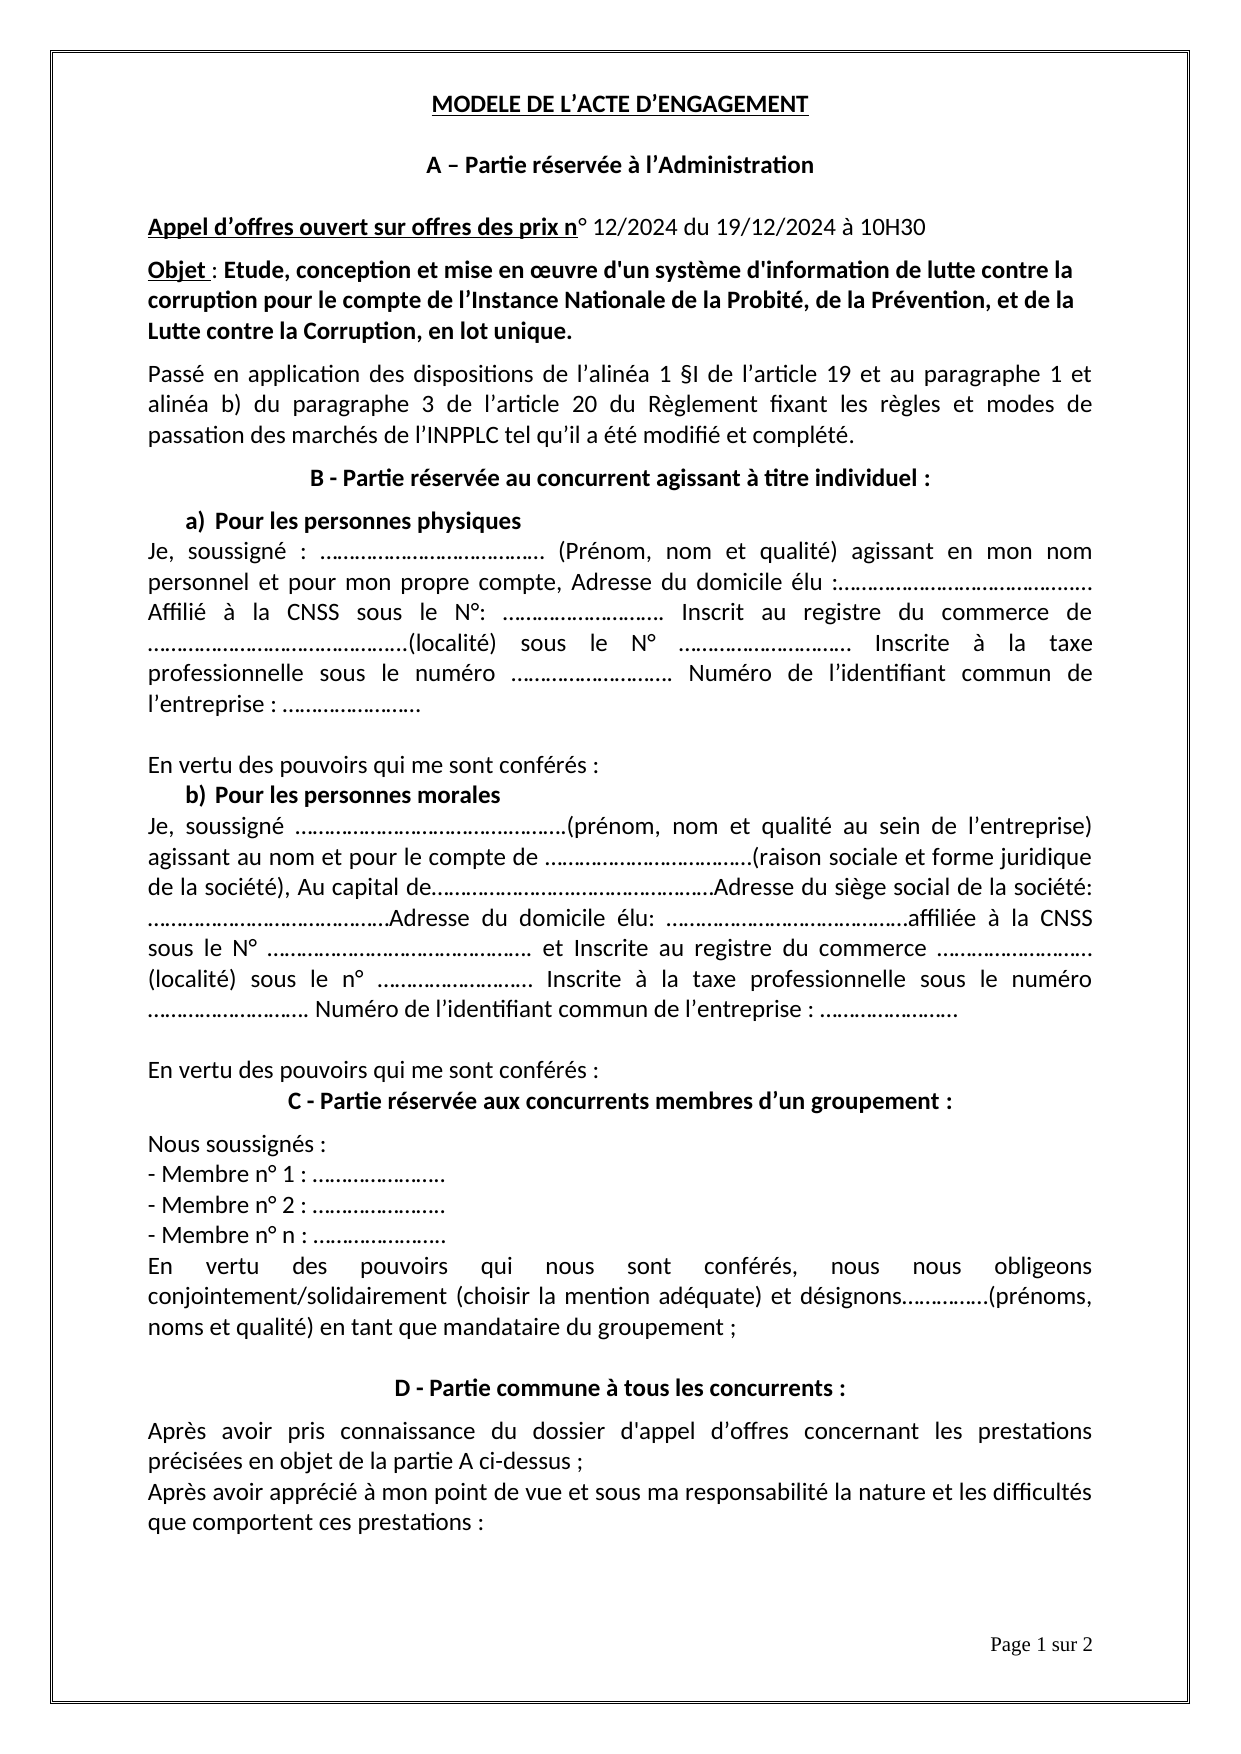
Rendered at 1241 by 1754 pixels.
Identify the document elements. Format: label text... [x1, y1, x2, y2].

text Après avoir pris connaissance du dossier d'appel d’offres concernant les prestations précisées en objet de la partie A ci-dessus ; [148, 1415, 1093, 1476]
text Je, soussigné : ………………………………… (Prénom, nom et qualité) agissant en mon nom personnel et pour mon propre compte, Adresse du domicile élu :…………………………………..… Affilié à la CNSS sous le N°: ………………………. Inscrit au registre du commerce de ……………………………………...(localité) sous le N° ………………………… Inscrite à la taxe professionnelle sous le numéro ………………………. Numéro de l’identifiant commun de l’entreprise : …………………… [148, 535, 1093, 718]
list Pour les personnes morales [185, 779, 1093, 810]
text - Membre n° 1 : ………………….. [148, 1158, 1093, 1189]
text En vertu des pouvoirs qui me sont conférés : [148, 1054, 1093, 1085]
list Pour les personnes physiques [185, 505, 1093, 535]
text - Membre n° n : ………………….. [148, 1219, 1093, 1250]
text MODELE DE L’ACTE D’ENGAGEMENT [148, 89, 1093, 119]
text - Membre n° 2 : ………………….. [148, 1189, 1093, 1219]
text B - Partie réservée au concurrent agissant à titre individuel : [148, 462, 1093, 492]
text Nous soussignés : [148, 1128, 1093, 1158]
text En vertu des pouvoirs qui nous sont conférés, nous nous obligeons conjointement/solidairement (choisir la mention adéquate) et désignons……………(prénoms, noms et qualité) en tant que mandataire du groupement ; [148, 1250, 1093, 1341]
text Objet : Etude, conception et mise en œuvre d'un système ‎d'information de lutte contre la corruption pour le ‎compte de l’Instance Nationale de la Probité, de la ‎Prévention, et de la Lutte contre la Corruption, en lot ‎unique.‎ [148, 254, 1093, 345]
text D - Partie commune à tous les concurrents : [148, 1372, 1093, 1402]
text A – Partie réservée à l’Administration [148, 150, 1093, 180]
text C - Partie réservée aux concurrents membres d’un groupement : [148, 1085, 1093, 1115]
text Passé en application des dispositions de l’alinéa 1 §I de l’article 19 et au paragraphe 1 et alinéa b) du paragraphe 3 de l’article 20 du Règlement fixant les règles et modes de passation des marchés de l’INPPLC tel qu’il a été modifié et complété. [148, 358, 1093, 449]
text Appel d’offres ouvert sur offres des prix n° 12/2024 du 19/12/2024 à 10H30 [148, 211, 1093, 241]
text Je, soussigné ……………………………….……….(prénom, nom et qualité au sein de l’entreprise) agissant au nom et pour le compte de ………………………………(raison sociale et forme juridique de la société), Au capital de…………………….……………………Adresse du siège social de la société: ……………………………………Adresse du domicile élu: ……………………………………affiliée à la CNSS sous le N° ………………………………………. et Inscrite au registre du commerce ………………………(localité) sous le n° ……………………… Inscrite à la taxe professionnelle sous le numéro ………………………. Numéro de l’identifiant commun de l’entreprise : …………………… [148, 810, 1093, 1024]
text Après avoir apprécié à mon point de vue et sous ma responsabilité la nature et les difficultés que comportent ces prestations : [148, 1476, 1093, 1537]
text En vertu des pouvoirs qui me sont conférés : [148, 749, 1093, 779]
